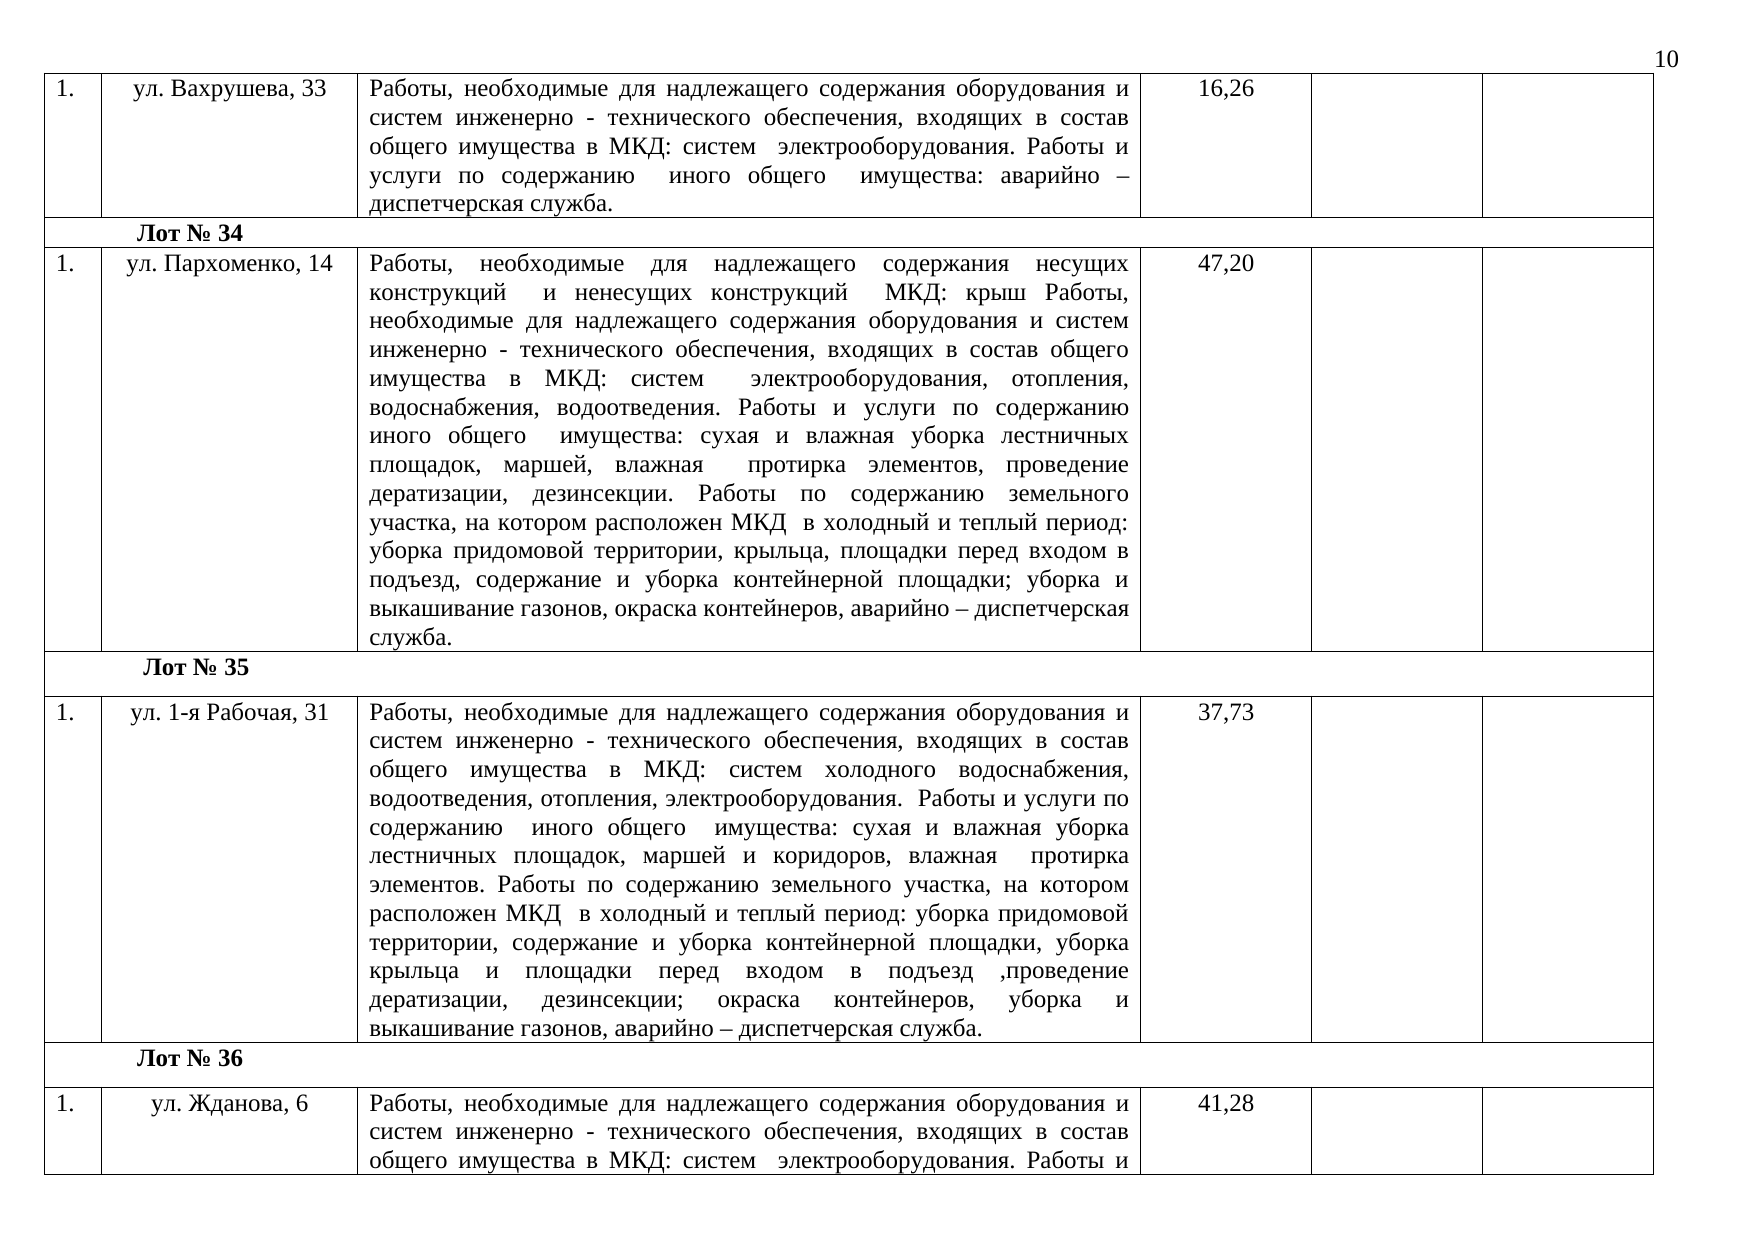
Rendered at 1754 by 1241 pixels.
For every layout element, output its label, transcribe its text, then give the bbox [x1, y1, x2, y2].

table_cell ул. Вахрушева, 33 [102, 74, 357, 217]
table_cell [1312, 1088, 1482, 1174]
table_cell ул. 1-я Рабочая, 31 [102, 697, 357, 1042]
table_cell Лот № 36 [45, 1043, 1653, 1087]
table_cell 1. [45, 1088, 101, 1174]
table_cell Работы, необходимые для надлежащего содержания оборудования и систем инженерно - технического обеспечения, входящих в состав общего имущества в МКД: систем холодного водоснабжения, водоотведения, отопления, электрооборудования. Работы и услуги по содержанию иного общего имущества: сухая и влажная уборка лестничных площадок, маршей и коридоров, влажная протирка элементов. Работы по содержанию земельного участка, на котором расположен МКД в холодный и теплый период: уборка придомовой территории, содержание и уборка контейнерной площадки, уборка крыльца и площадки перед входом в подъезд ,проведение дератизации, дезинсекции; окраска контейнеров, уборка и выкашивание газонов, аварийно – диспетчерская служба. [358, 697, 1140, 1042]
table_cell 1. [45, 248, 101, 651]
table_cell ул. Пархоменко, 14 [102, 248, 357, 651]
table_cell ул. Жданова, 6 [102, 1088, 357, 1174]
table_cell 1. [45, 74, 101, 217]
table_cell 37,73 [1141, 697, 1311, 1042]
table_cell Работы, необходимые для надлежащего содержания несущих конструкций и ненесущих конструкций МКД: крыш Работы, необходимые для надлежащего содержания оборудования и систем инженерно - технического обеспечения, входящих в состав общего имущества в МКД: систем электрооборудования, отопления, водоснабжения, водоотведения. Работы и услуги по содержанию иного общего имущества: сухая и влажная уборка лестничных площадок, маршей, влажная протирка элементов, проведение дератизации, дезинсекции. Работы по содержанию земельного участка, на котором расположен МКД в холодный и теплый период: уборка придомовой территории, крыльца, площадки перед входом в подъезд, содержание и уборка контейнерной площадки; уборка и выкашивание газонов, окраска контейнеров, аварийно – диспетчерская служба. [358, 248, 1140, 651]
table_cell [1483, 248, 1653, 651]
table_cell [1312, 248, 1482, 651]
table_cell Лот № 35 [45, 652, 1653, 696]
table_cell 47,20 [1141, 248, 1311, 651]
table_cell [1483, 1088, 1653, 1174]
table_cell 1. [45, 697, 101, 1042]
table_cell [1483, 697, 1653, 1042]
table_cell 16,26 [1141, 74, 1311, 217]
table_cell Лот № 34 [45, 218, 1653, 247]
table_cell 41,28 [1141, 1088, 1311, 1174]
table_cell [1483, 74, 1653, 217]
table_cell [358, 1088, 1140, 1174]
table_cell [1312, 697, 1482, 1042]
table_cell [1312, 74, 1482, 217]
